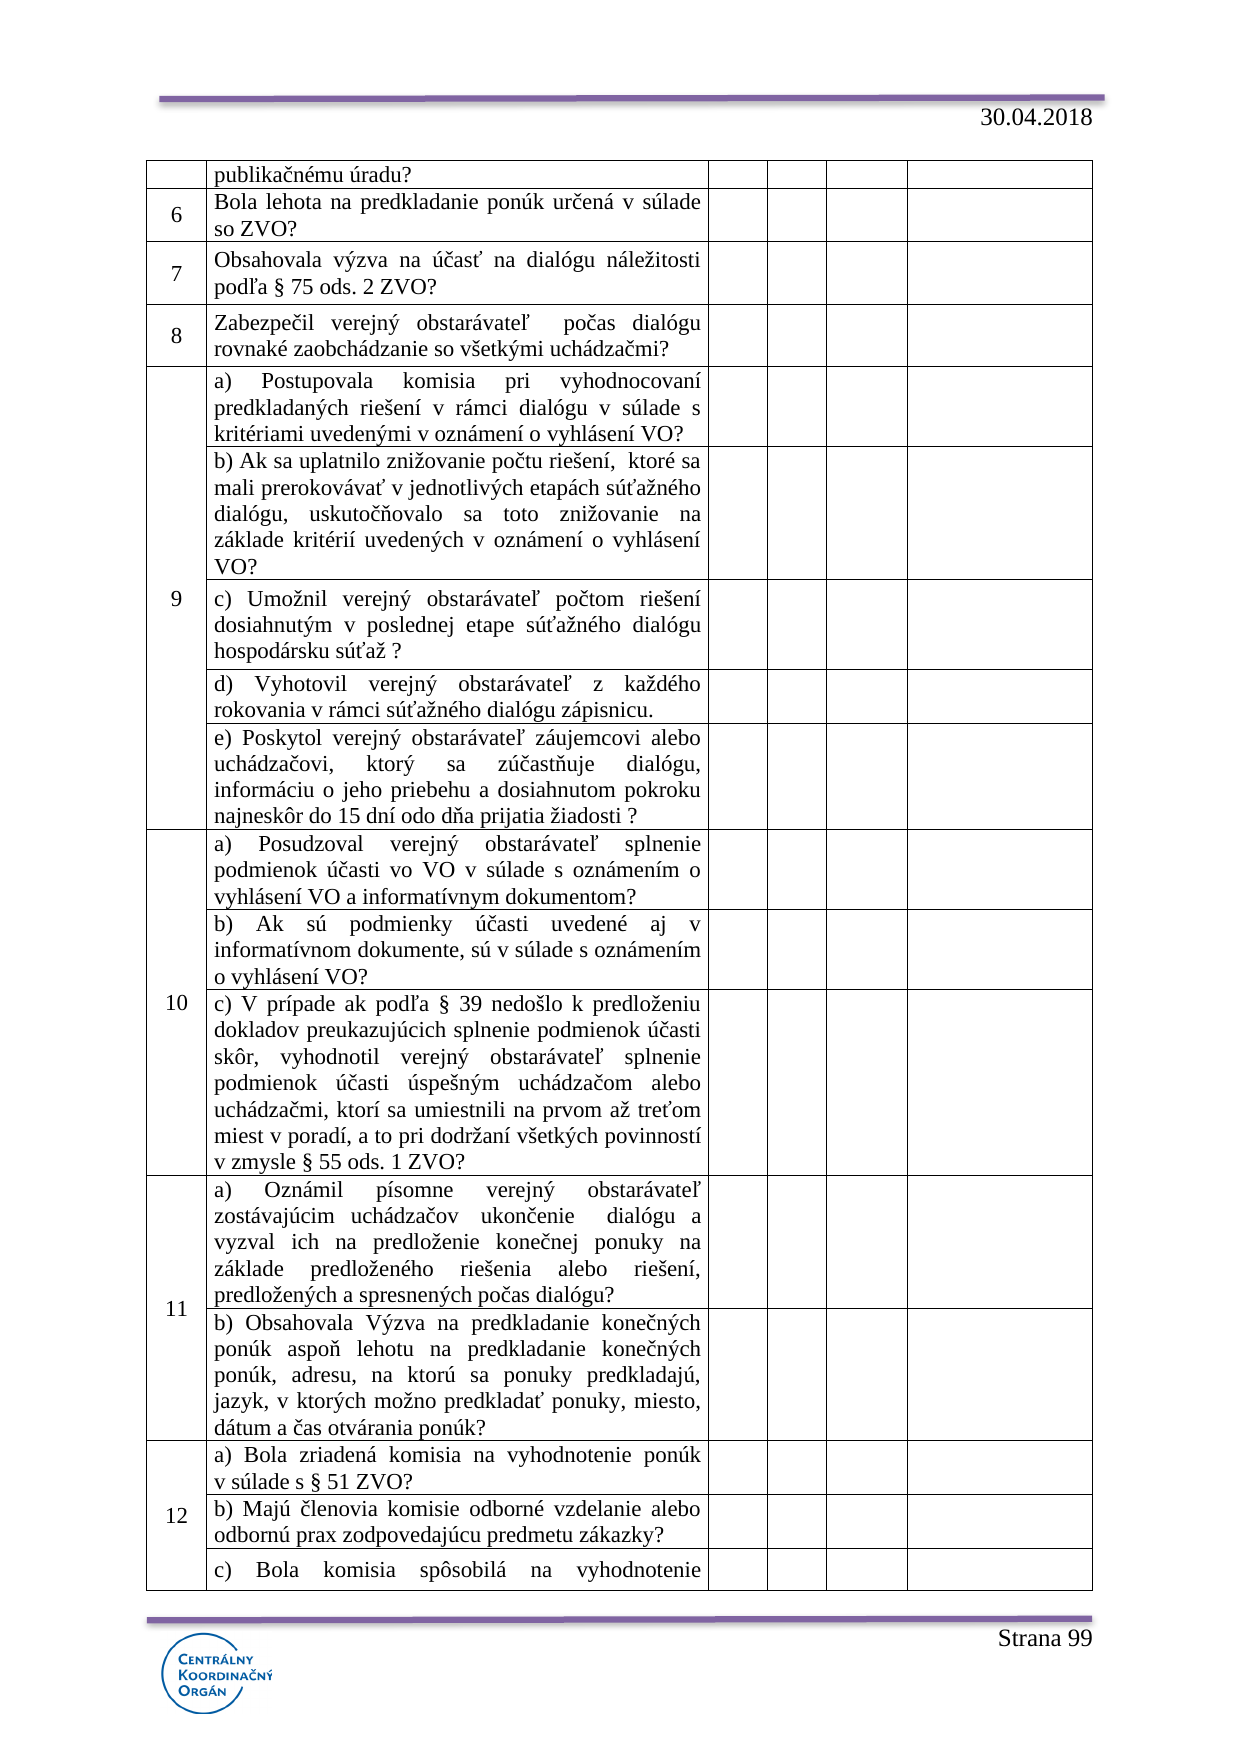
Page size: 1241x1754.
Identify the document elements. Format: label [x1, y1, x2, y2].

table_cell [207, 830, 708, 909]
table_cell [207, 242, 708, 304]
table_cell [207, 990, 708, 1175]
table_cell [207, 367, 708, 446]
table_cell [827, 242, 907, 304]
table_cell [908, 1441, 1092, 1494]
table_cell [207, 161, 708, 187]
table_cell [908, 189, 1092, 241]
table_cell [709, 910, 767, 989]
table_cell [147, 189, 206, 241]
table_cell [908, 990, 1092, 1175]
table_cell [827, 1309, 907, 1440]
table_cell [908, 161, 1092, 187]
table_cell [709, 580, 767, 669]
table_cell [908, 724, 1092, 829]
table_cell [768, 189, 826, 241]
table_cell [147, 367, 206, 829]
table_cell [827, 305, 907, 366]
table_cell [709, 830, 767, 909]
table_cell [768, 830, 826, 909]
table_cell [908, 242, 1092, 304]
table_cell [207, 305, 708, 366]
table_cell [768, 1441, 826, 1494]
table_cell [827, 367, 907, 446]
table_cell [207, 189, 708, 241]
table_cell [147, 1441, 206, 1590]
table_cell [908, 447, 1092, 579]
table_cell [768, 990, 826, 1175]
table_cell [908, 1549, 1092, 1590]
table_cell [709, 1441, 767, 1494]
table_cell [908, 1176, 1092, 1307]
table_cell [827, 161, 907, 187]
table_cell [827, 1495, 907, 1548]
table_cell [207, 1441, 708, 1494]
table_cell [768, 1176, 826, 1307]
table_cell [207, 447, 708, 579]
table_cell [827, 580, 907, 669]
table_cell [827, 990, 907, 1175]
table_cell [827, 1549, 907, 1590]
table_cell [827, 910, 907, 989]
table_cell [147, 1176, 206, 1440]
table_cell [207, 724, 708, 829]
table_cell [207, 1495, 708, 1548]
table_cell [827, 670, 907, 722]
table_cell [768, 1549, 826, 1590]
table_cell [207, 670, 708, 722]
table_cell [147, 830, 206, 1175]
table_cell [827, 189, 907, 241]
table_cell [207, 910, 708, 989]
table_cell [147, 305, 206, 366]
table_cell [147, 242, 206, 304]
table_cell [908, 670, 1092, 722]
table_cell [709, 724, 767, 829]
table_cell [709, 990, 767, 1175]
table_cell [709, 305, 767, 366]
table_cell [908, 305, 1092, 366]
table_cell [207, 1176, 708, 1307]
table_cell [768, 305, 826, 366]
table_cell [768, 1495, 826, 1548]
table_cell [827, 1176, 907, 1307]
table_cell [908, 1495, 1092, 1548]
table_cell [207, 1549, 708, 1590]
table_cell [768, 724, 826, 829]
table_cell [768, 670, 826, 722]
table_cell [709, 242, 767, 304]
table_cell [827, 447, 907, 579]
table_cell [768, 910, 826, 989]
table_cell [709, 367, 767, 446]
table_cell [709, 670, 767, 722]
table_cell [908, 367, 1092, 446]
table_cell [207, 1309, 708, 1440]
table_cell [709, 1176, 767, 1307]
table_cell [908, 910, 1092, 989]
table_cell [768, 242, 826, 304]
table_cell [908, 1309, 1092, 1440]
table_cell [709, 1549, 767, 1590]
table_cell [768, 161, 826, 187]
picture [159, 1631, 272, 1713]
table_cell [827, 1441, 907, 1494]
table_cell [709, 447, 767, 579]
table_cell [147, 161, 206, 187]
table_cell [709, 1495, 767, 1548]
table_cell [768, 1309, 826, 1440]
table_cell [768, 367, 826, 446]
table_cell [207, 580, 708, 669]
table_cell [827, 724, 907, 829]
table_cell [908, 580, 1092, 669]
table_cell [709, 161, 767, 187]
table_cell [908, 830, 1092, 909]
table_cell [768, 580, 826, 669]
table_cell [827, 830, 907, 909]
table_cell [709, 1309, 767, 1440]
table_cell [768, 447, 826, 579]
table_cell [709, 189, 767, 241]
